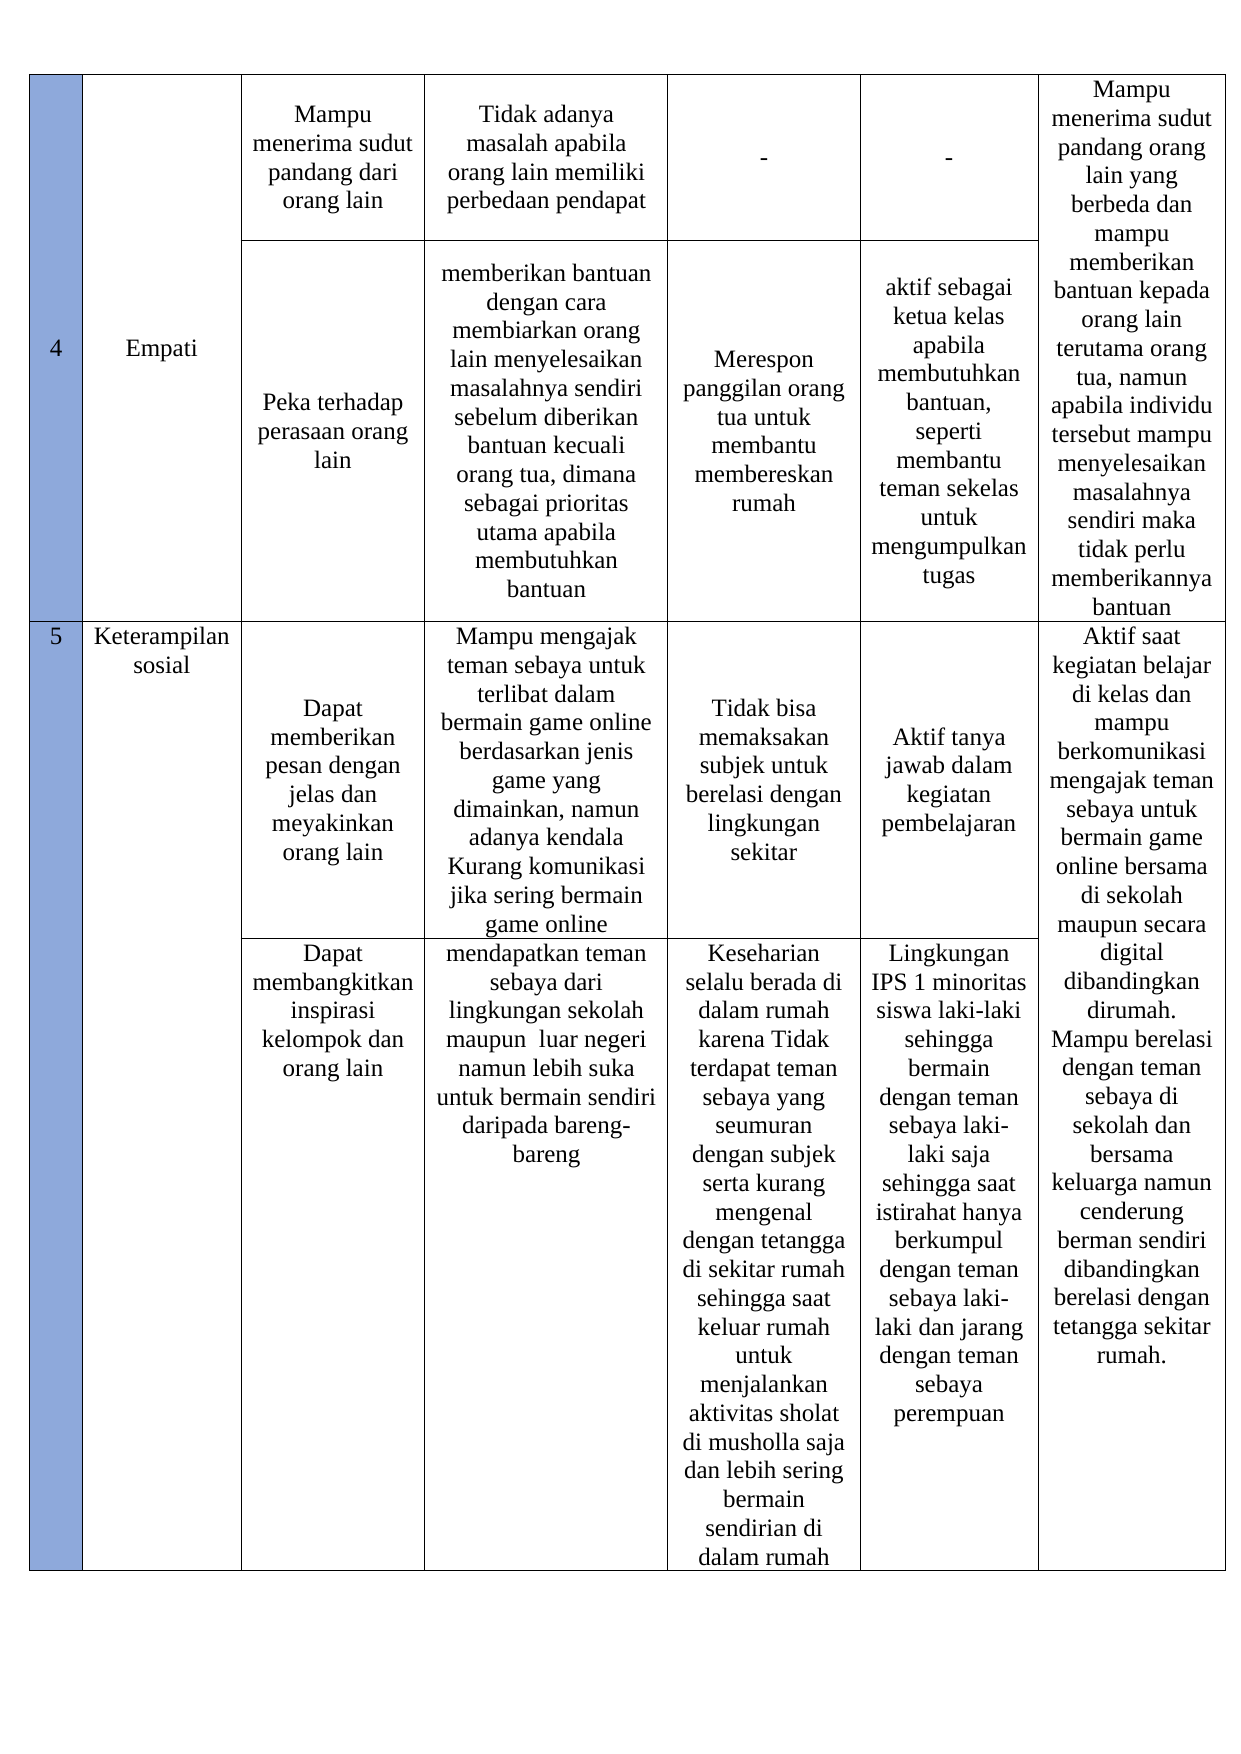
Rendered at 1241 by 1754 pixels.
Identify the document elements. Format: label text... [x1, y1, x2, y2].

table_cell Aktif saat kegiatan belajar di kelas dan mampu berkomunikasi mengajak teman sebaya untuk bermain game online bersama di sekolah maupun secara digital dibandingkan dirumah. Mampu berelasi dengan teman sebaya di sekolah dan bersama keluarga namun cenderung berman sendiri dibandingkan berelasi dengan tetangga sekitar rumah. [1039, 622, 1225, 1570]
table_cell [425, 939, 667, 1570]
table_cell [242, 939, 424, 1570]
table_cell Tidak adanya masalah apabila orang lain memiliki perbedaan pendapat [425, 75, 667, 239]
table_cell Peka terhadap perasaan orang lain [242, 241, 424, 621]
table_cell 4 [30, 75, 82, 621]
table_cell Dapat memberikan pesan dengan jelas dan meyakinkan orang lain [242, 622, 424, 937]
table_cell - [861, 75, 1038, 239]
table_cell Mampu menerima sudut pandang dari orang lain [242, 75, 424, 239]
table_cell Tidak bisa memaksakan subjek untuk berelasi dengan lingkungan sekitar [668, 622, 860, 937]
table_cell memberikan bantuan dengan cara membiarkan orang lain menyelesaikan masalahnya sendiri sebelum diberikan bantuan kecuali orang tua, dimana sebagai prioritas utama apabila membutuhkan bantuan [425, 241, 667, 621]
table_cell Merespon panggilan orang tua untuk membantu membereskan rumah [668, 241, 860, 621]
table_cell Mampu menerima sudut pandang orang lain yang berbeda dan mampu memberikan bantuan kepada orang lain terutama orang tua, namun apabila individu tersebut mampu menyelesaikan masalahnya sendiri maka tidak perlu memberikannya bantuan [1039, 75, 1225, 621]
table_cell - [668, 75, 860, 239]
table_cell 5 [30, 622, 82, 1570]
table_cell Mampu mengajak teman sebaya untuk terlibat dalam bermain game online berdasarkan jenis game yang dimainkan, namun adanya kendala Kurang komunikasi jika sering bermain game online [425, 622, 667, 937]
table_cell Aktif tanya jawab dalam kegiatan pembelajaran [861, 622, 1038, 937]
table_cell aktif sebagai ketua kelas apabila membutuhkan bantuan, seperti membantu teman sekelas untuk mengumpulkan tugas [861, 241, 1038, 621]
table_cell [668, 939, 860, 1570]
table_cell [861, 939, 1038, 1570]
table_cell Empati [83, 75, 241, 621]
table_cell Keterampilan sosial [83, 622, 241, 1570]
